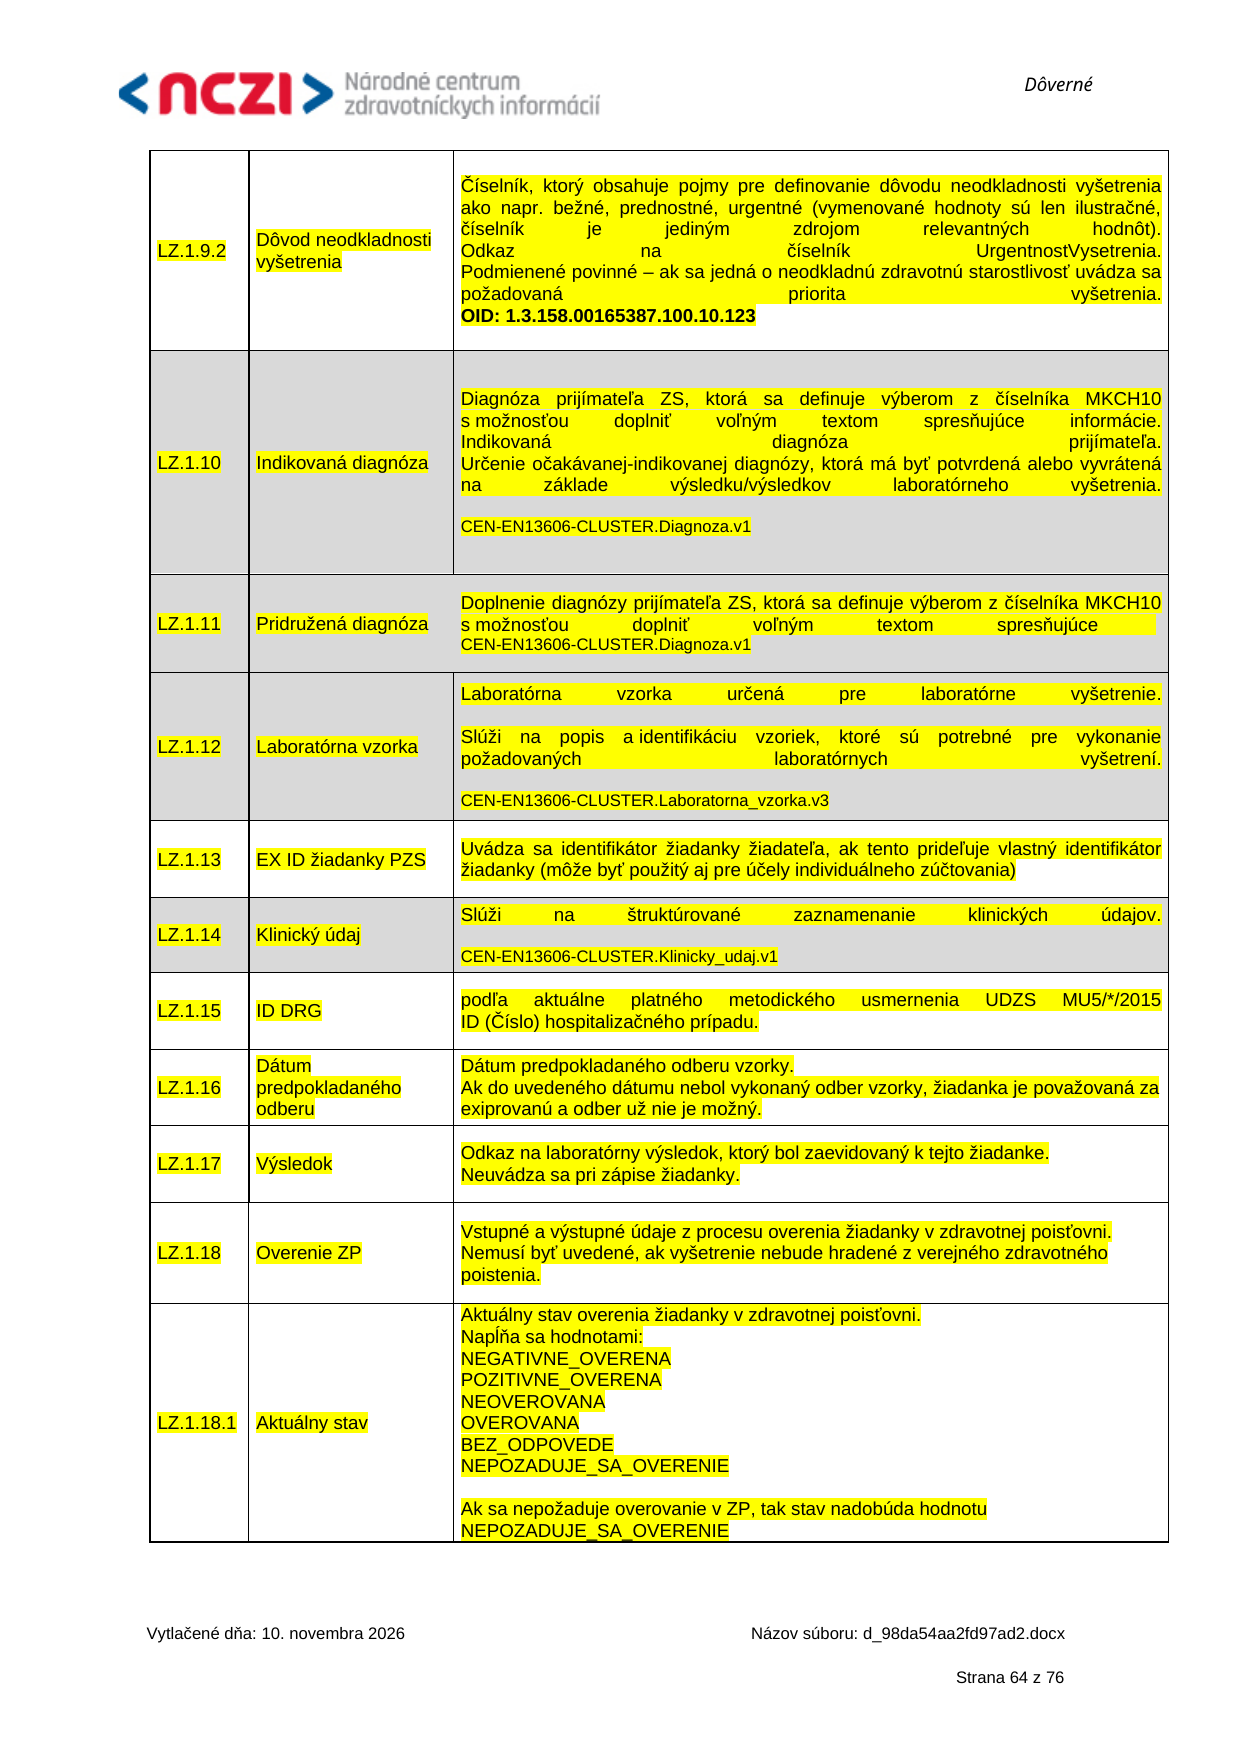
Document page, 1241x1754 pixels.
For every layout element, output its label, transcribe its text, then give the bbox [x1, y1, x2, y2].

table_cell LZ.1.10 [151, 351, 248, 573]
table_cell LZ.1.11 [151, 575, 248, 672]
table_cell LZ.1.16 [151, 1050, 248, 1125]
table_cell Odkaz na laboratórny výsledok, ktorý bol zaevidovaný k tejto žiadanke. Neuvádza sa pri zápise žiadanky. [454, 1126, 1168, 1202]
table_cell Aktuálny stav [249, 1304, 453, 1541]
table_cell Overenie ZP [249, 1203, 453, 1303]
table_cell Pridružená diagnóza [250, 575, 453, 672]
table_cell Laboratórna vzorka určená pre laboratórne vyšetrenie. Slúži na popis a identifikáciu vzoriek, ktoré sú potrebné pre vykonanie požadovaných laboratórnych vyšetrení. CEN-EN13606-CLUSTER.Laboratorna_vzorka.v3 [454, 673, 1168, 820]
table_cell LZ.1.14 [151, 898, 248, 972]
table_cell Uvádza sa identifikátor žiadanky žiadateľa, ak tento prideľuje vlastný identifikátor žiadanky (môže byť použitý aj pre účely individuálneho zúčtovania) [454, 821, 1168, 897]
table_cell Diagnóza prijímateľa ZS, ktorá sa definuje výberom z číselníka MKCH10 s možnosťou doplniť voľným textom spresňujúce informácie. Indikovaná diagnóza prijímateľa. Určenie očakávanej-indikovanej diagnózy, ktorá má byť potvrdená alebo vyvrátená na základe výsledku/výsledkov laboratórneho vyšetrenia. CEN-EN13606-CLUSTER.Diagnoza.v1 [454, 351, 1168, 573]
table_cell Laboratórna vzorka [250, 673, 453, 820]
table_cell LZ.1.17 [151, 1126, 248, 1202]
table_cell podľa aktuálne platného metodického usmernenia UDZS MU5/*/2015 ID (Číslo) hospitalizačného prípadu. [454, 973, 1168, 1048]
table_cell Dôvod neodkladnosti vyšetrenia [250, 151, 453, 350]
table_cell LZ.1.18.1 [151, 1304, 248, 1541]
table_cell Vstupné a výstupné údaje z procesu overenia žiadanky v zdravotnej poisťovni. Nemusí byť uvedené, ak vyšetrenie nebude hradené z verejného zdravotného poistenia. [454, 1203, 1168, 1303]
table_cell Indikovaná diagnóza [250, 351, 453, 573]
table_cell LZ.1.15 [151, 973, 248, 1048]
table_cell Dátum predpokladaného odberu [250, 1050, 453, 1125]
table_cell LZ.1.13 [151, 821, 248, 897]
table_cell EX ID žiadanky PZS [250, 821, 453, 897]
table_cell ID DRG [250, 973, 453, 1048]
table_cell Výsledok [250, 1126, 453, 1202]
table_cell Číselník, ktorý obsahuje pojmy pre definovanie dôvodu neodkladnosti vyšetrenia ako napr. bežné, prednostné, urgentné (vymenované hodnoty sú len ilustračné, číselník je jediným zdrojom relevantných hodnôt). Odkaz na číselník UrgentnostVysetrenia. Podmienené povinné – ak sa jedná o neodkladnú zdravotnú starostlivosť uvádza sa požadovaná priorita vyšetrenia. OID: 1.3.158.00165387.100.10.123 [454, 151, 1168, 350]
picture [118, 72, 600, 119]
table_cell Doplnenie diagnózy prijímateľa ZS, ktorá sa definuje výberom z číselníka MKCH10 s možnosťou doplniť voľným textom spresňujúce CEN-EN13606-CLUSTER.Diagnoza.v1 [453, 575, 1168, 672]
table_cell Klinický údaj [250, 898, 453, 972]
table_cell LZ.1.12 [151, 673, 248, 820]
table_cell LZ.1.18 [151, 1203, 248, 1303]
table_cell Aktuálny stav overenia žiadanky v zdravotnej poisťovni. Napĺňa sa hodnotami: NEGATIVNE_OVERENA POZITIVNE_OVERENA NEOVEROVANA OVEROVANA BEZ_ODPOVEDE NEPOZADUJE_SA_OVERENIE Ak sa nepožaduje overovanie v ZP, tak stav nadobúda hodnotu NEPOZADUJE_SA_OVERENIE [454, 1304, 1168, 1541]
table_cell Slúži na štruktúrované zaznamenanie klinických údajov. CEN-EN13606-CLUSTER.Klinicky_udaj.v1 [454, 898, 1168, 972]
table_cell Dátum predpokladaného odberu vzorky. Ak do uvedeného dátumu nebol vykonaný odber vzorky, žiadanka je považovaná za exiprovanú a odber už nie je možný. [454, 1050, 1168, 1125]
table_cell LZ.1.9.2 [151, 151, 248, 350]
